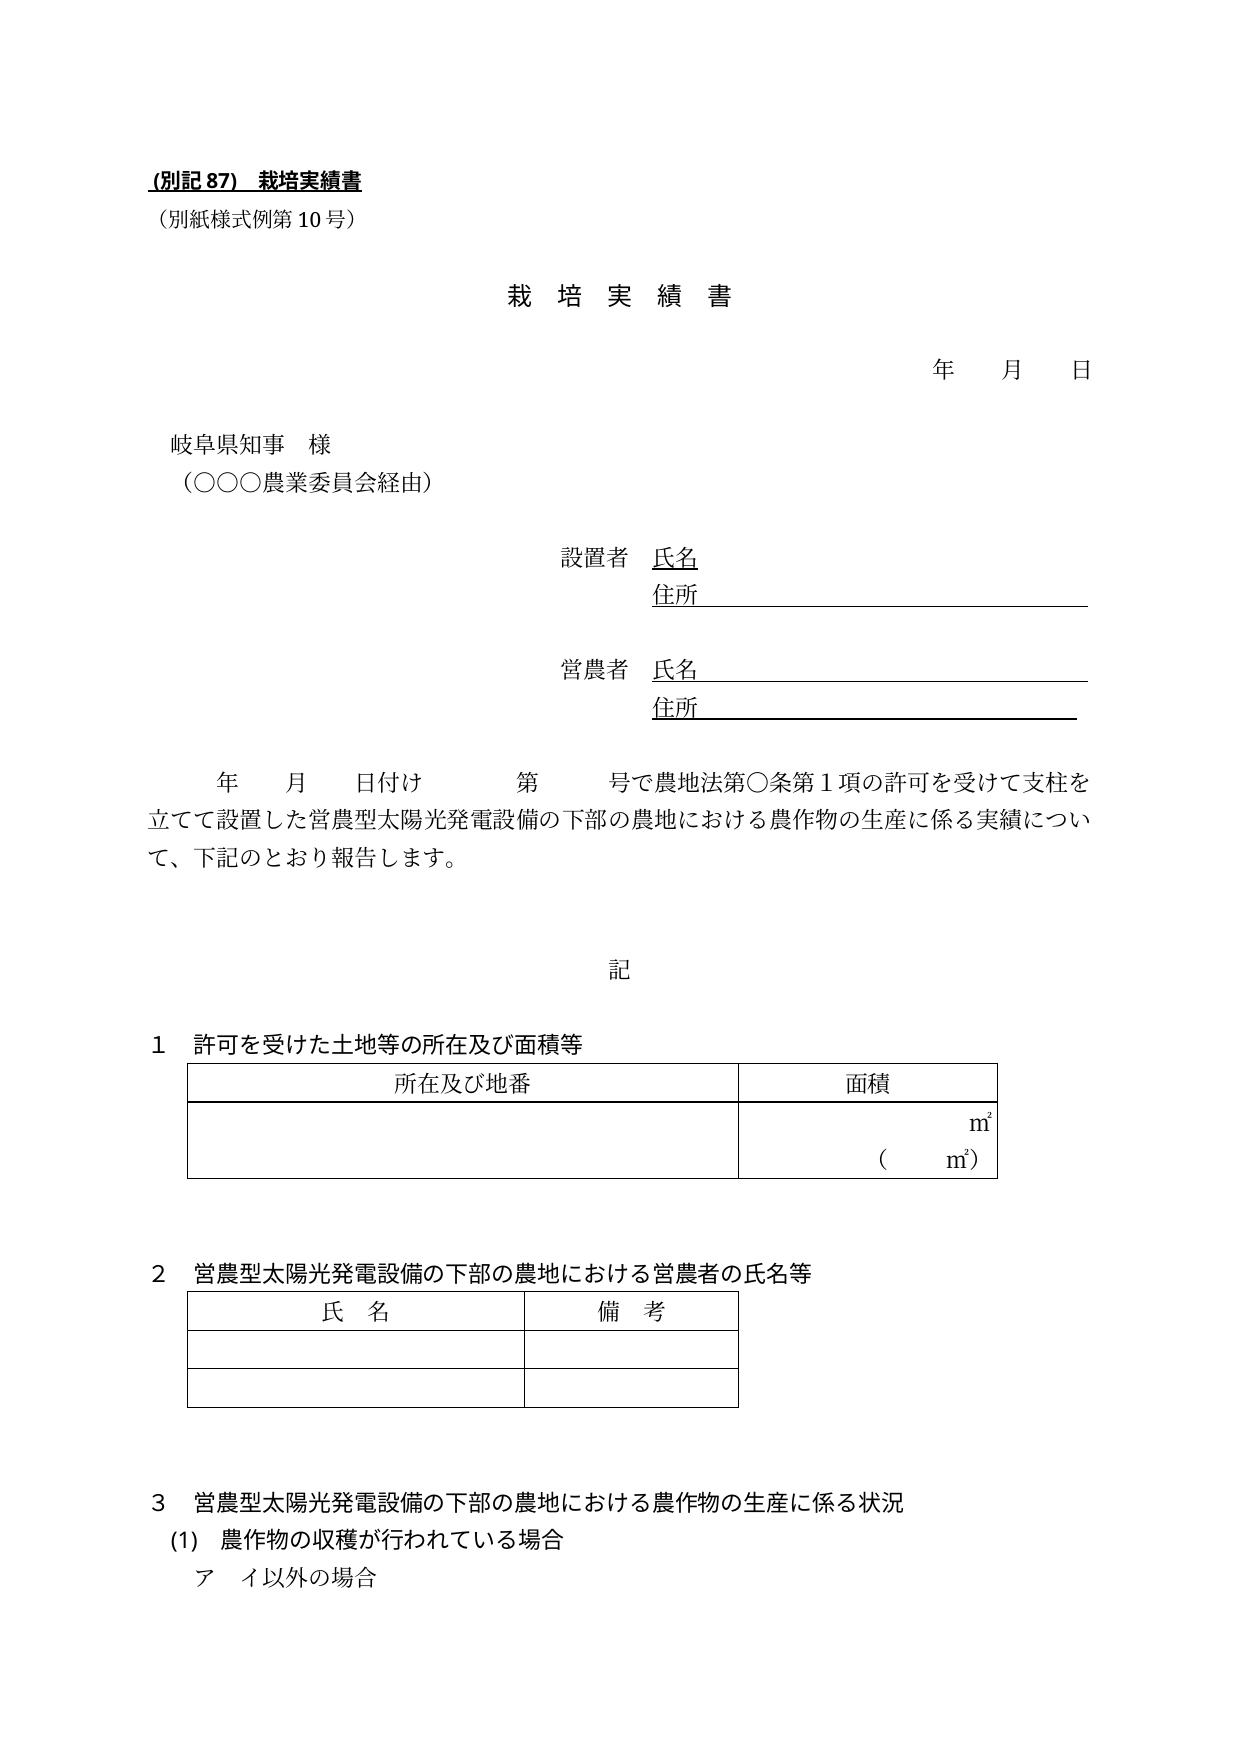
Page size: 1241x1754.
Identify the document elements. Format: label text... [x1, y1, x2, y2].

table_cell [525, 1331, 738, 1368]
text 営農者 氏名 [148, 650, 1092, 688]
table_cell [188, 1331, 524, 1368]
text (1) 農作物の収穫が行われている場合 [148, 1520, 1092, 1558]
table_header 面積 [739, 1064, 997, 1101]
text 岐阜県知事 様 [148, 425, 1092, 463]
text 記 [148, 950, 1092, 988]
text 年 月 日付け 第 号で農地法第〇条第１項の許可を受けて支柱を立てて設置した営農型太陽光発電設備の下部の農地における農作物の生産に係る実績について、下記のとおり報告します。 [148, 763, 1092, 875]
text （別紙様式例第10号） [148, 200, 1092, 238]
text 住所 [148, 688, 1092, 725]
text 設置者 氏名 [148, 538, 1092, 575]
text 栽 培 実 績 書 [148, 275, 1092, 313]
table_header 所在及び地番 [188, 1064, 738, 1101]
text 年 月 日 [148, 350, 1092, 388]
table_header 備 考 [525, 1292, 738, 1329]
text ２ 営農型太陽光発電設備の下部の農地における営農者の氏名等 [148, 1253, 1092, 1291]
text １ 許可を受けた土地等の所在及び面積等 [148, 1025, 1092, 1063]
text (別記87) 栽培実績書 [148, 161, 1092, 198]
table_cell [525, 1369, 738, 1407]
table_header 氏 名 [188, 1292, 524, 1329]
text ３ 営農型太陽光発電設備の下部の農地における農作物の生産に係る状況 [148, 1483, 1092, 1520]
table_cell ㎡ （ ㎡） [739, 1103, 997, 1177]
text 住所 [148, 575, 1092, 613]
text ア イ以外の場合 [148, 1558, 1092, 1595]
table_cell [188, 1369, 524, 1407]
text （○○○農業委員会経由） [148, 463, 1092, 500]
table_cell [188, 1103, 738, 1177]
